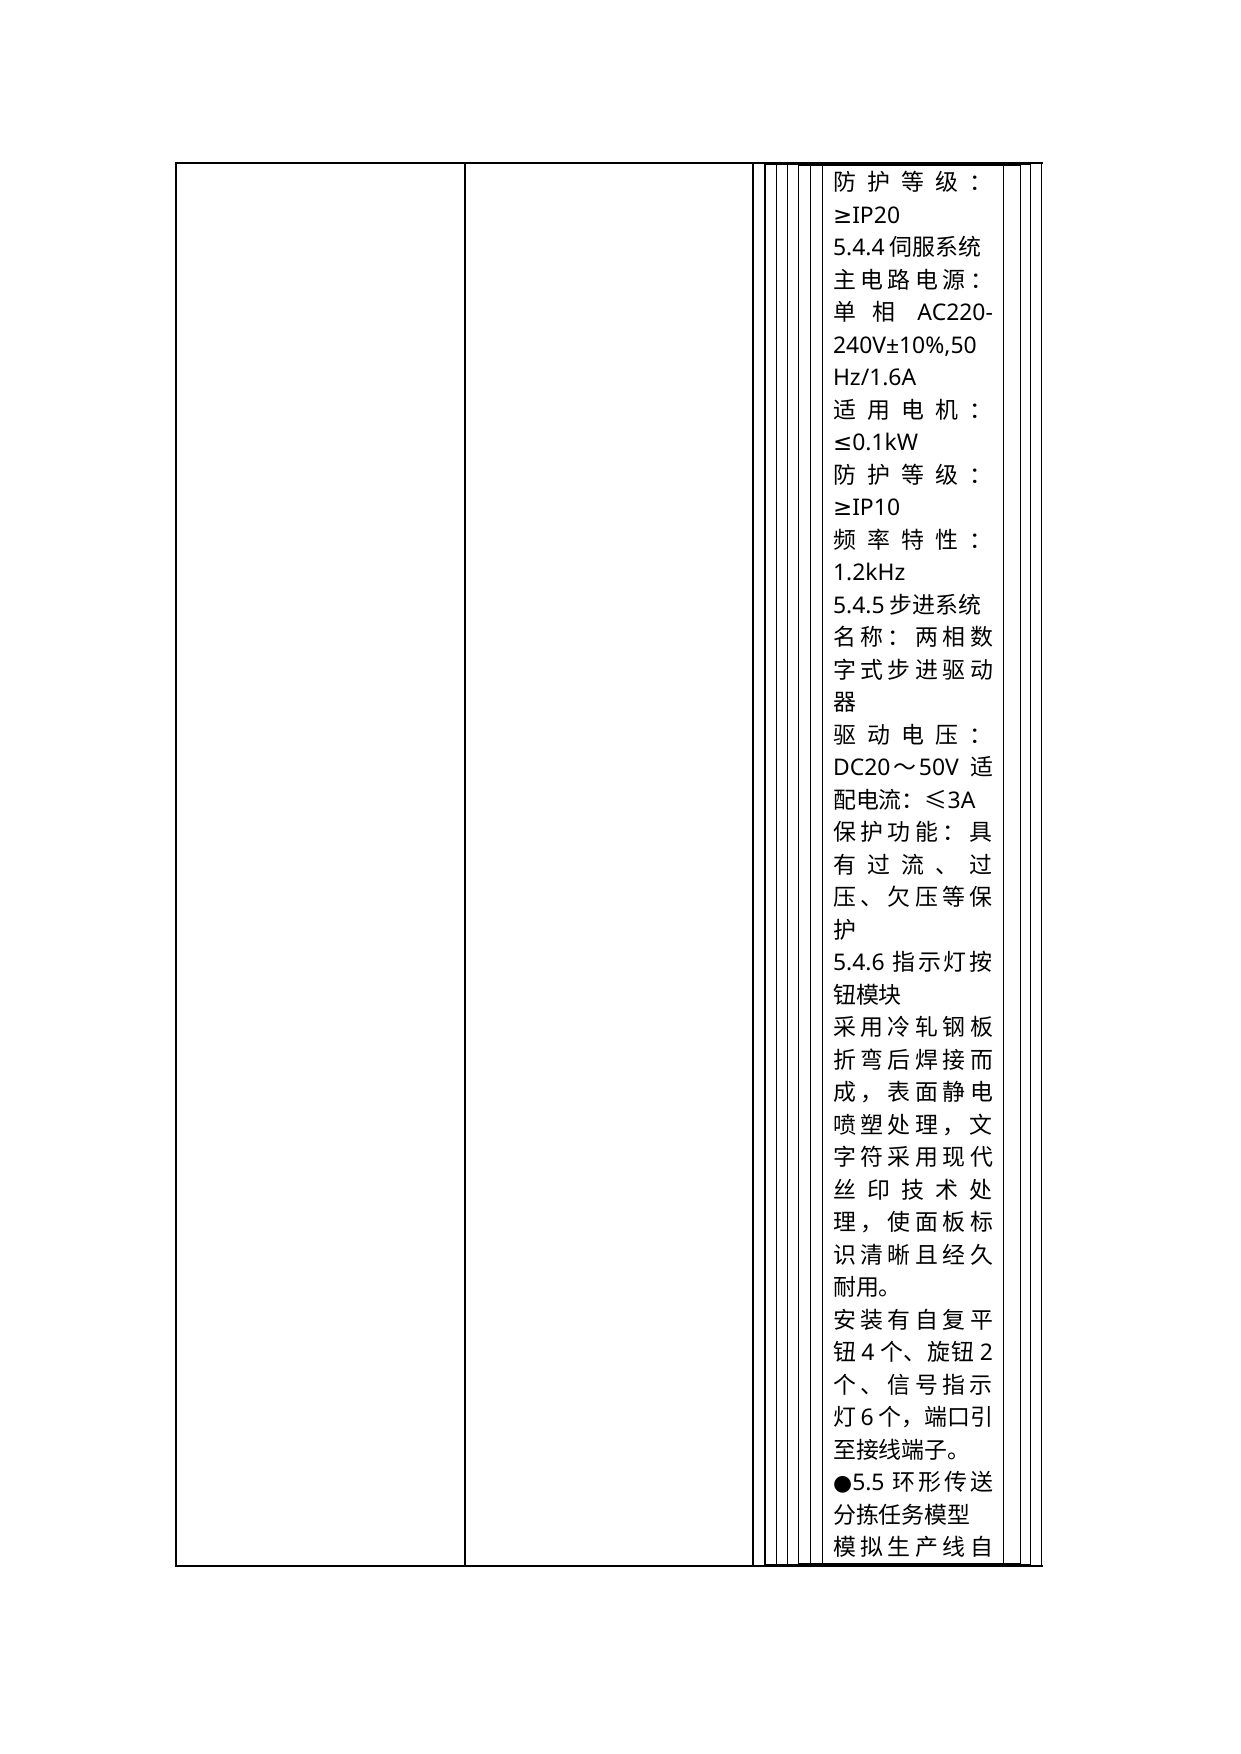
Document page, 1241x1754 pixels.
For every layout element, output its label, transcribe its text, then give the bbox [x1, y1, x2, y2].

table_cell [799, 166, 810, 1563]
table_cell [777, 165, 787, 1564]
table_cell [754, 164, 764, 1565]
table_cell 1 [177, 164, 464, 1565]
table_cell [1004, 166, 1020, 1563]
table_cell [1031, 164, 1041, 1565]
table_cell [466, 164, 752, 1565]
table_cell [823, 166, 1003, 1563]
table_cell [811, 166, 822, 1563]
table_cell [766, 165, 776, 1564]
table_cell [788, 165, 798, 1564]
table_cell [1021, 165, 1030, 1564]
